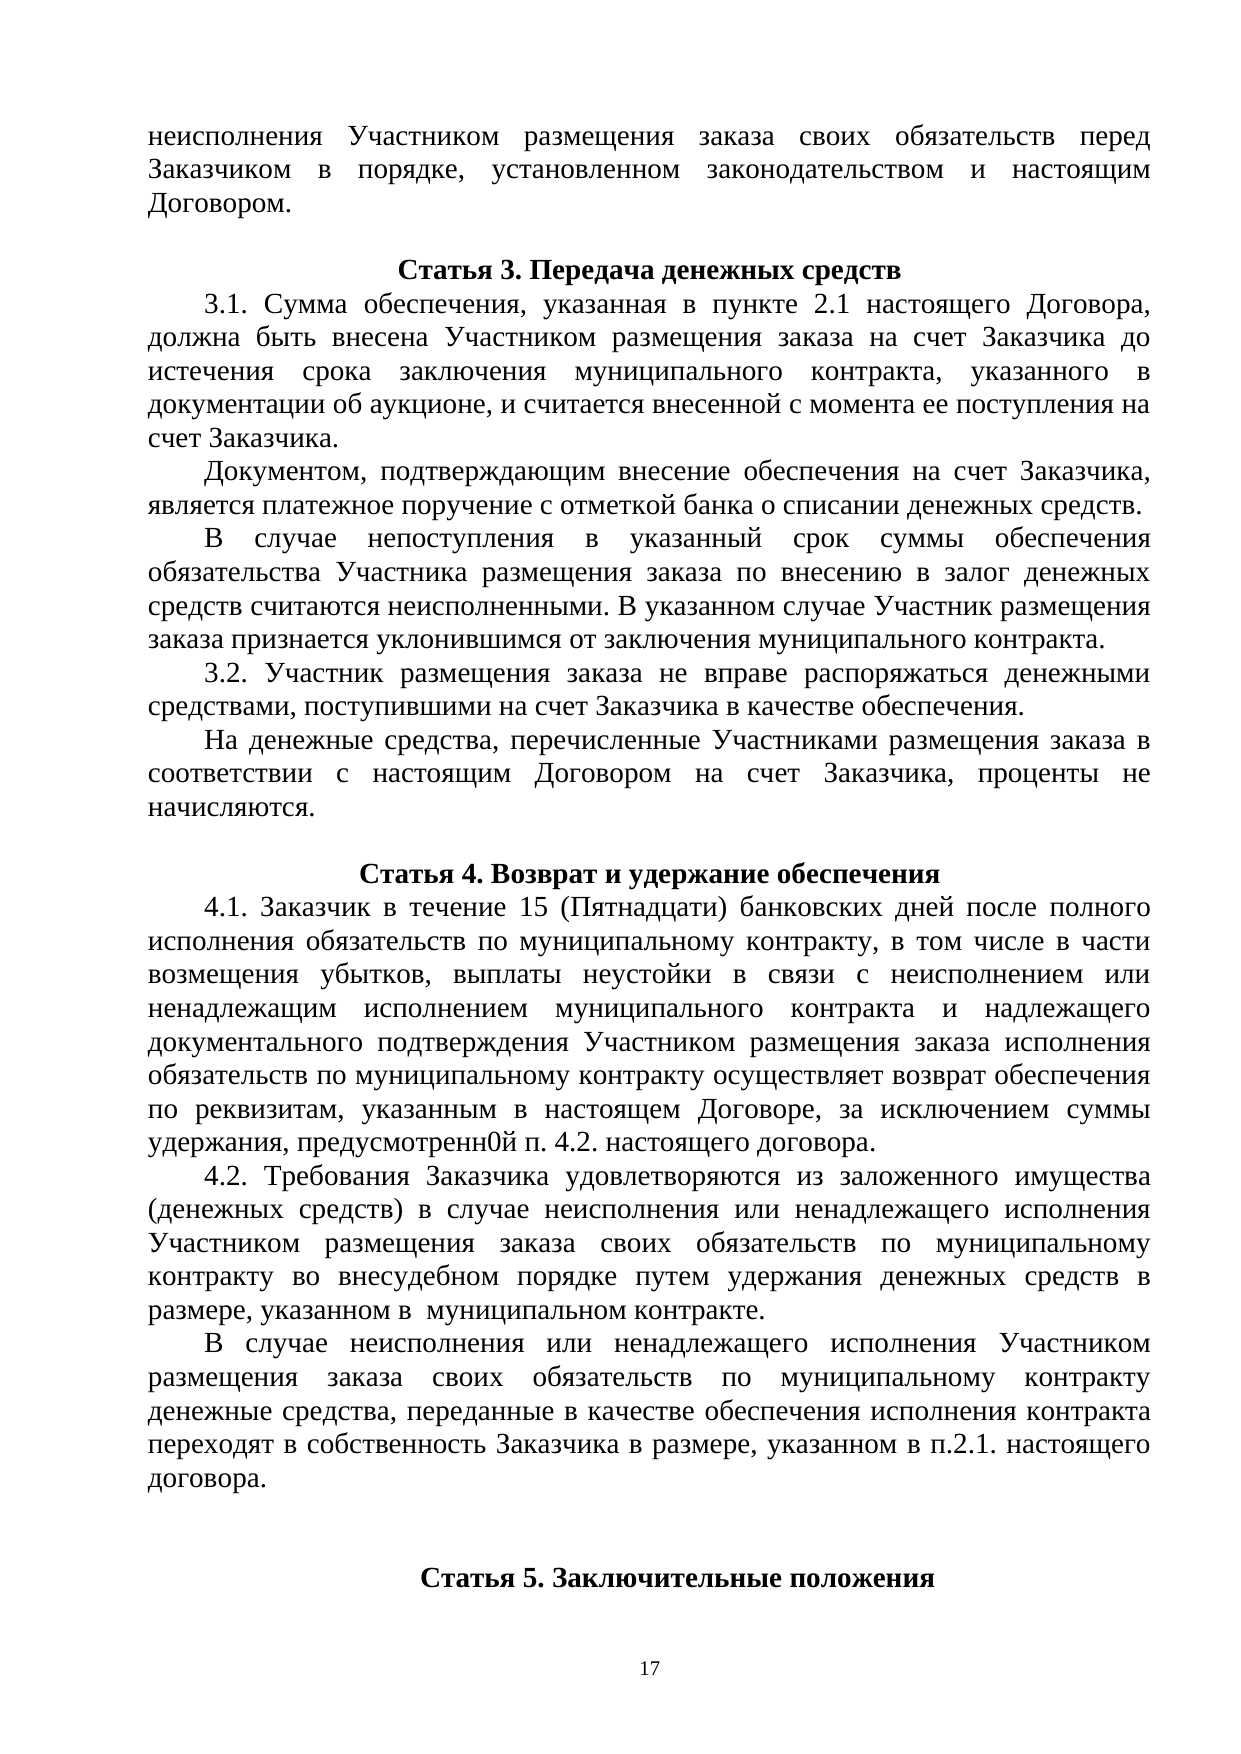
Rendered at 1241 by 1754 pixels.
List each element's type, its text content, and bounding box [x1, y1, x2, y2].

text Статья 5. Заключительные положения [148, 1560, 1152, 1594]
text Статья 3. Передача денежных средств [148, 252, 1152, 286]
text На денежные средства, перечисленные Участниками размещения заказа в соответствии с настоящим Договором на счет Заказчика, проценты не начисляются. [148, 722, 1152, 822]
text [148, 118, 1152, 219]
text 4.1. Заказчик в течение 15 (Пятнадцати) банковских дней после полного исполнения обязательств по муниципальному контракту, в том числе в части возмещения убытков, выплаты неустойки в связи с неисполнением или ненадлежащим исполнением муниципального контракта и надлежащего документального подтверждения Участником размещения заказа исполнения обязательств по муниципальному контракту осуществляет возврат обеспечения по реквизитам, указанным в настоящем Договоре, за исключением суммы удержания, предусмотренн0й п. 4.2. настоящего договора. [148, 889, 1152, 1158]
text 3.2. Участник размещения заказа не вправе распоряжаться денежными средствами, поступившими на счет Заказчика в качестве обеспечения. [148, 655, 1152, 722]
text Документом, подтверждающим внесение обеспечения на счет Заказчика, является платежное поручение с отметкой банка о списании денежных средств. [148, 453, 1152, 521]
text 3.1. Сумма обеспечения, указанная в пункте 2.1 настоящего Договора, должна быть внесена Участником размещения заказа на счет Заказчика до истечения срока заключения муниципального контракта, указанного в документации об аукционе, и считается внесенной с момента ее поступления на счет Заказчика. [148, 286, 1152, 453]
text Статья 4. Возврат и удержание обеспечения [148, 856, 1152, 889]
text В случае непоступления в указанный срок суммы обеспечения обязательства Участника размещения заказа по внесению в залог денежных средств считаются неисполненными. В указанном случае Участник размещения заказа признается уклонившимся от заключения муниципального контракта. [148, 521, 1152, 655]
text 4.2. Требования Заказчика удовлетворяются из заложенного имущества (денежных средств) в случае неисполнения или ненадлежащего исполнения Участником размещения заказа своих обязательств по муниципальному контракту во внесудебном порядке путем удержания денежных средств в размере, указанном в муниципальном контракте. [148, 1158, 1152, 1326]
text В случае неисполнения или ненадлежащего исполнения Участником размещения заказа своих обязательств по муниципальному контракту денежные средства, переданные в качестве обеспечения исполнения контракта переходят в собственность Заказчика в размере, указанном в п.2.1. настоящего договора. [148, 1326, 1152, 1493]
